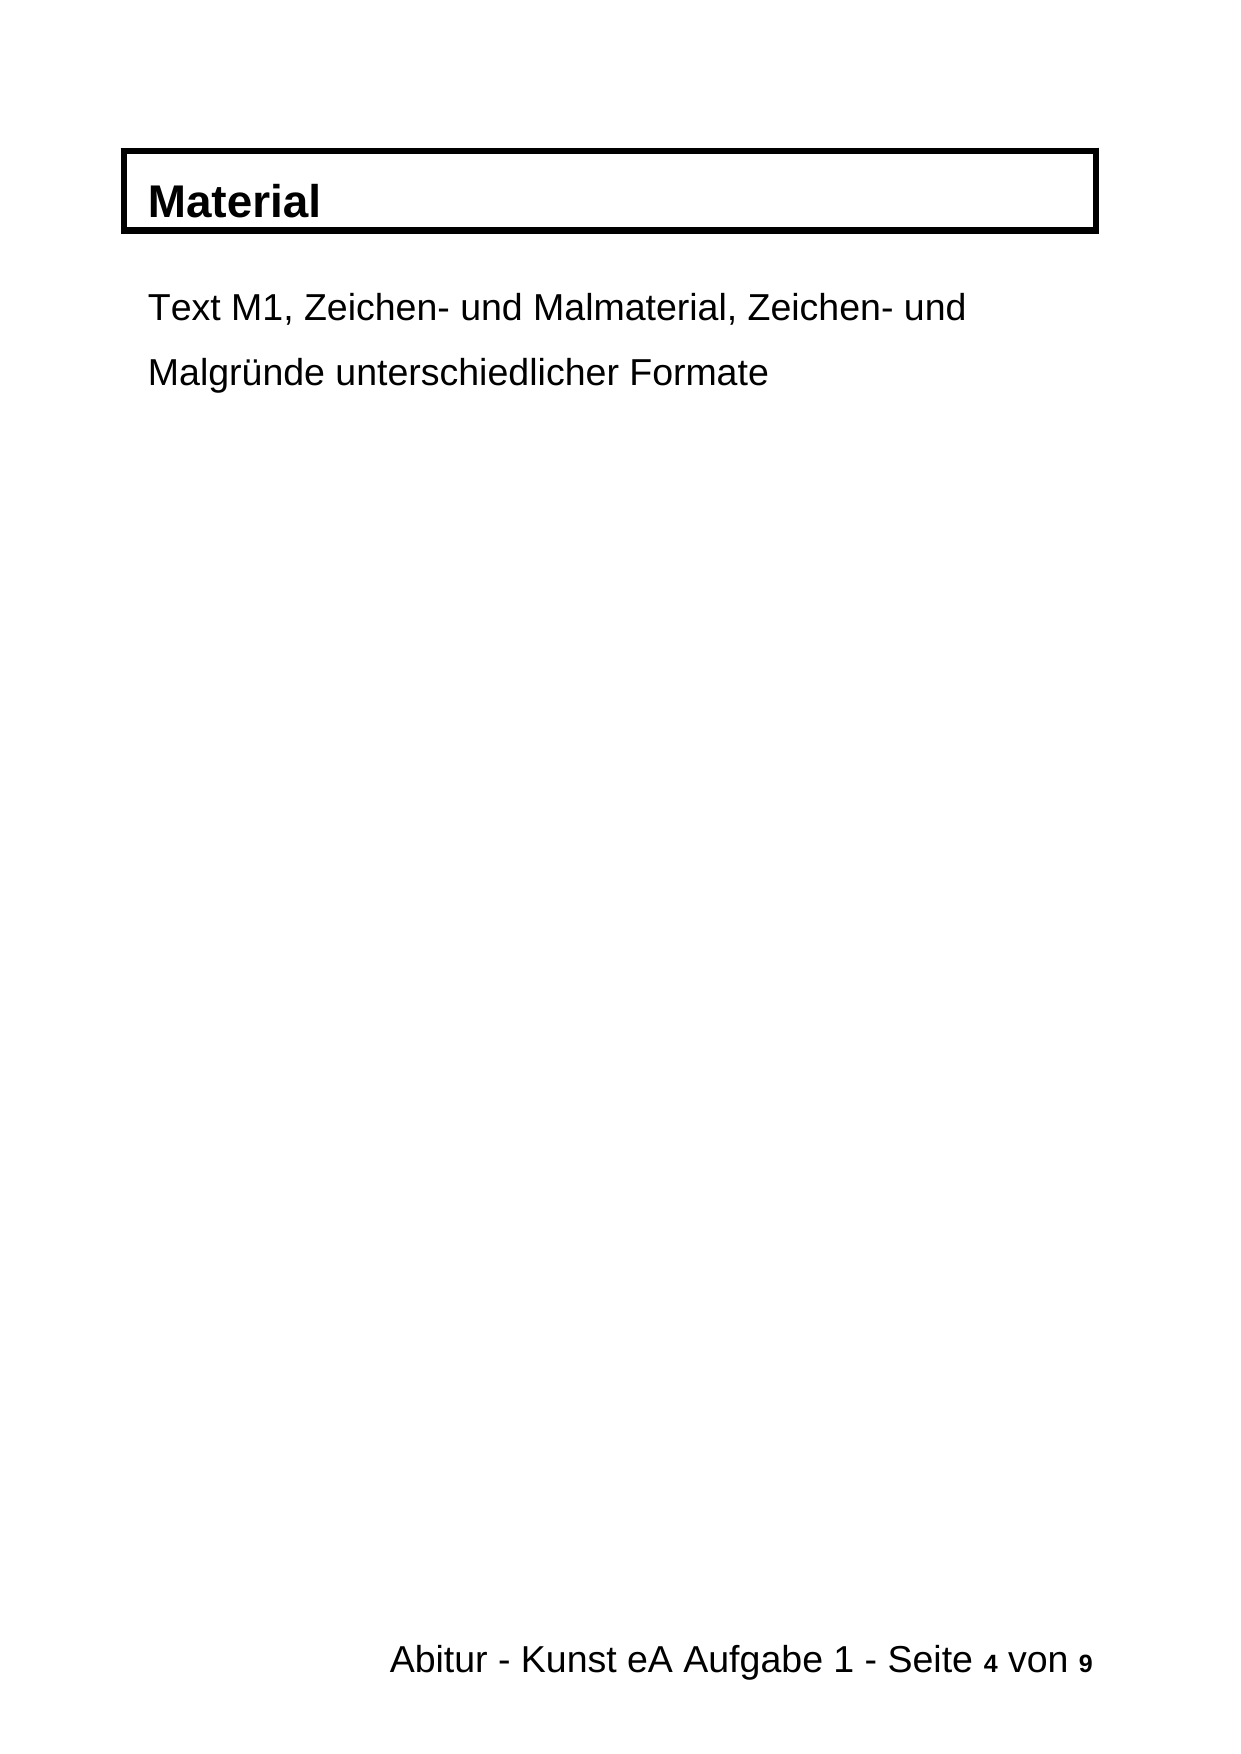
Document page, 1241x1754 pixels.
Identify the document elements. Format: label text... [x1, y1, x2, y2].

text Text M1, Zeichen- und Malmaterial, Zeichen- und Malgründe unterschiedlicher Formate [148, 285, 1093, 393]
subtitle Material [127, 154, 1093, 227]
